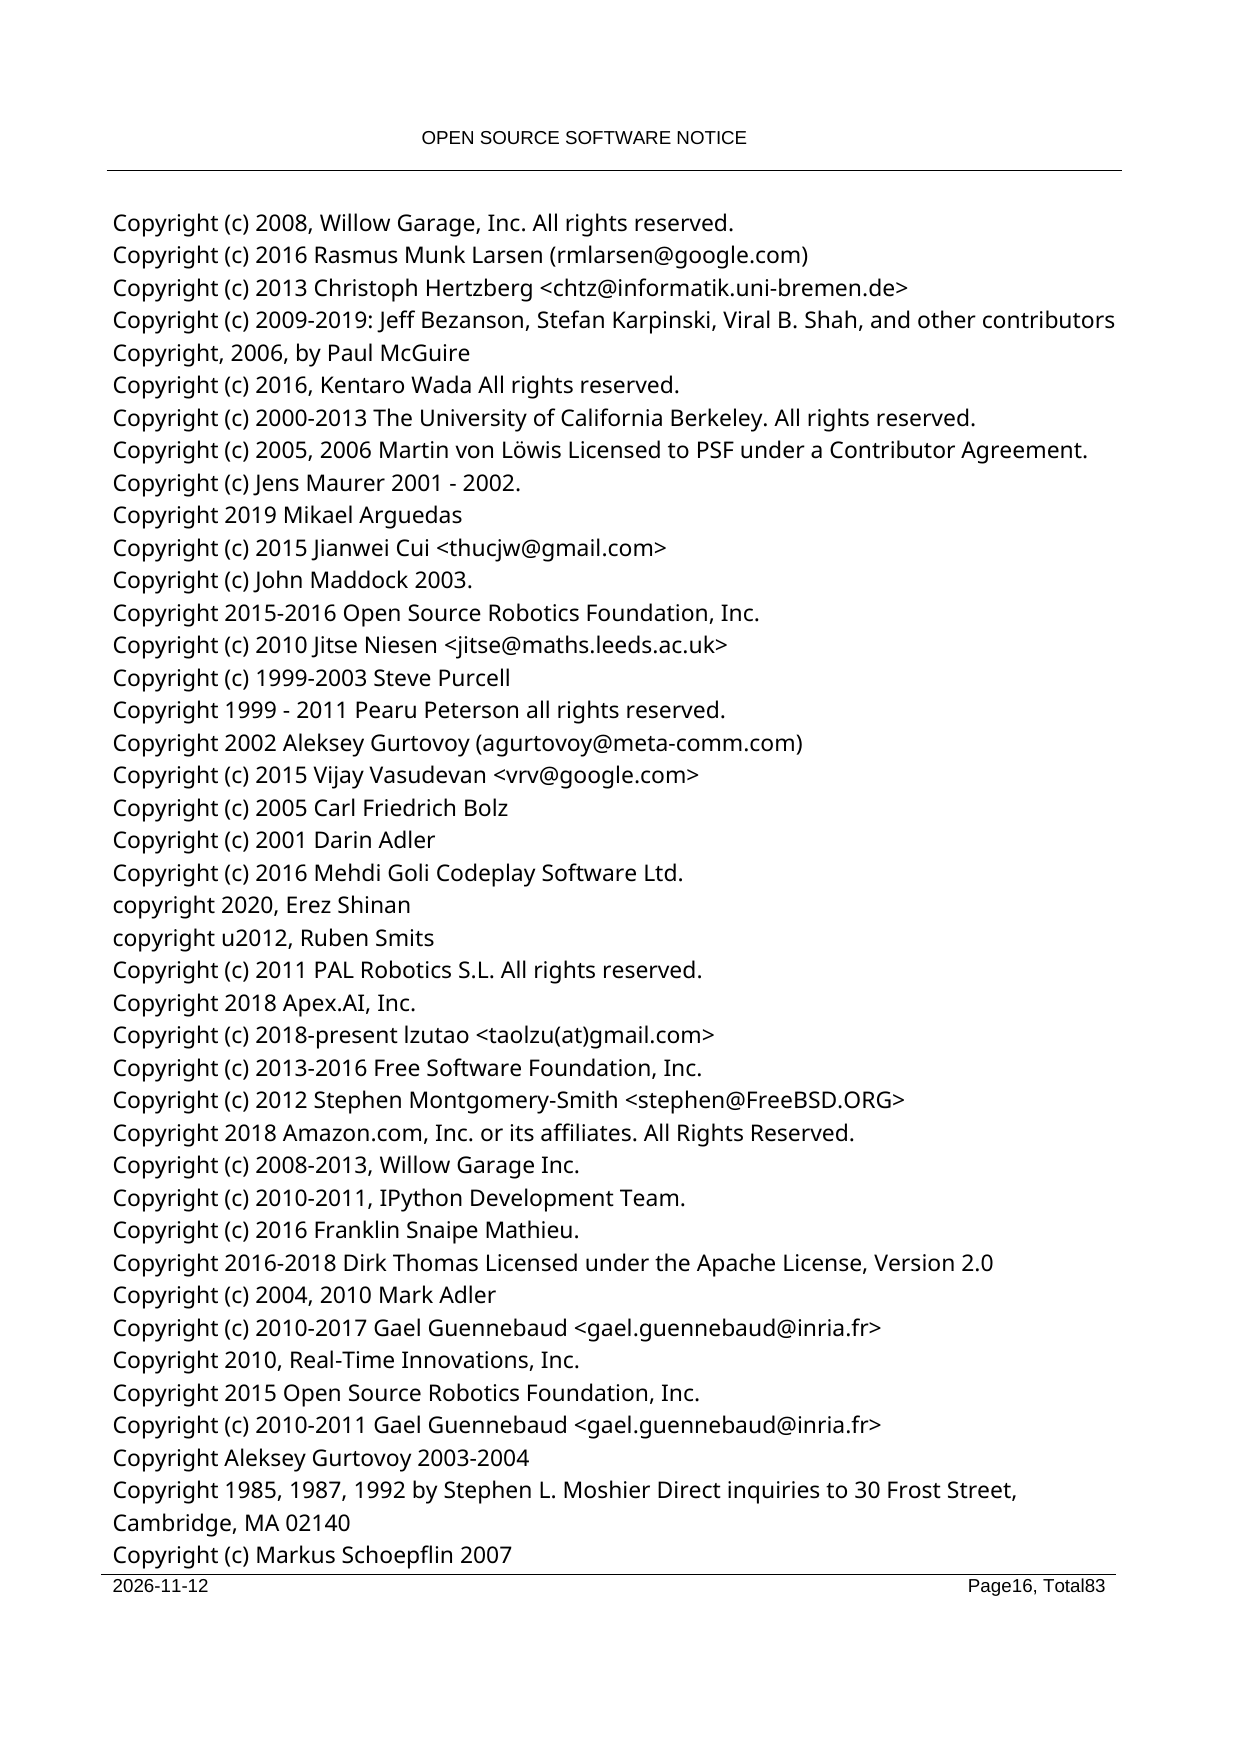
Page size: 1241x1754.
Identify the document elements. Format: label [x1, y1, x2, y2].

text [112, 206, 1128, 1571]
